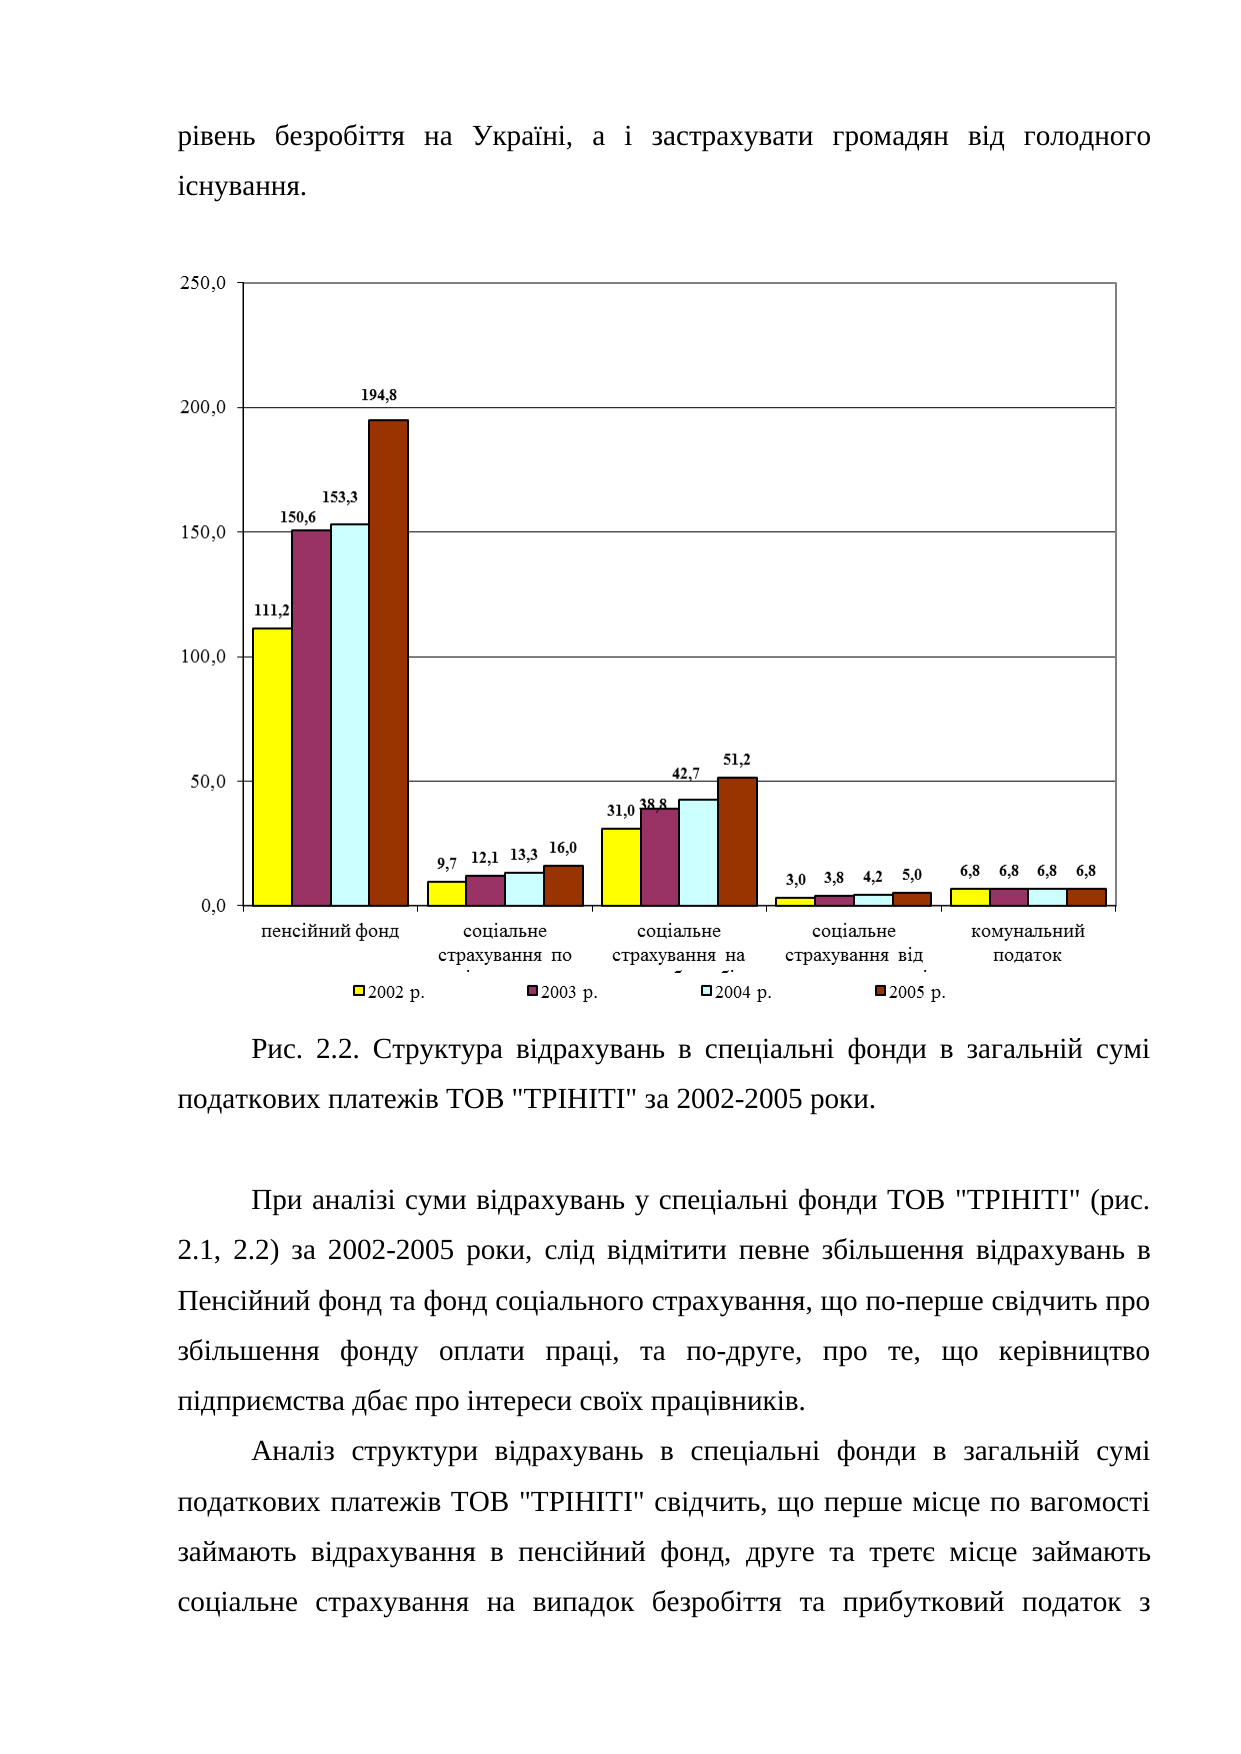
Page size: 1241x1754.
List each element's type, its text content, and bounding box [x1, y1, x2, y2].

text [177, 1433, 1152, 1618]
text При аналізі суми відрахувань у спеціальні фонди ТОВ "ТРІНІТІ" (рис. 2.1, 2.2) за 2002-2005 роки, слід відмітити певне збільшення відрахувань в Пенсійний фонд та фонд соціального страхування, що по-перше свідчить про збільшення фонду оплати праці, та по-друге, про те, що керівництво підприємства дбає про інтереси своїх працівників. [177, 1182, 1152, 1417]
text Рис. 2.2. Структура відрахувань в спеціальні фонди в загальній сумі податкових платежів ТОВ "ТРІНІТІ" за 2002-2005 роки. [177, 1031, 1152, 1115]
picture [177, 269, 1123, 1019]
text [177, 118, 1152, 202]
